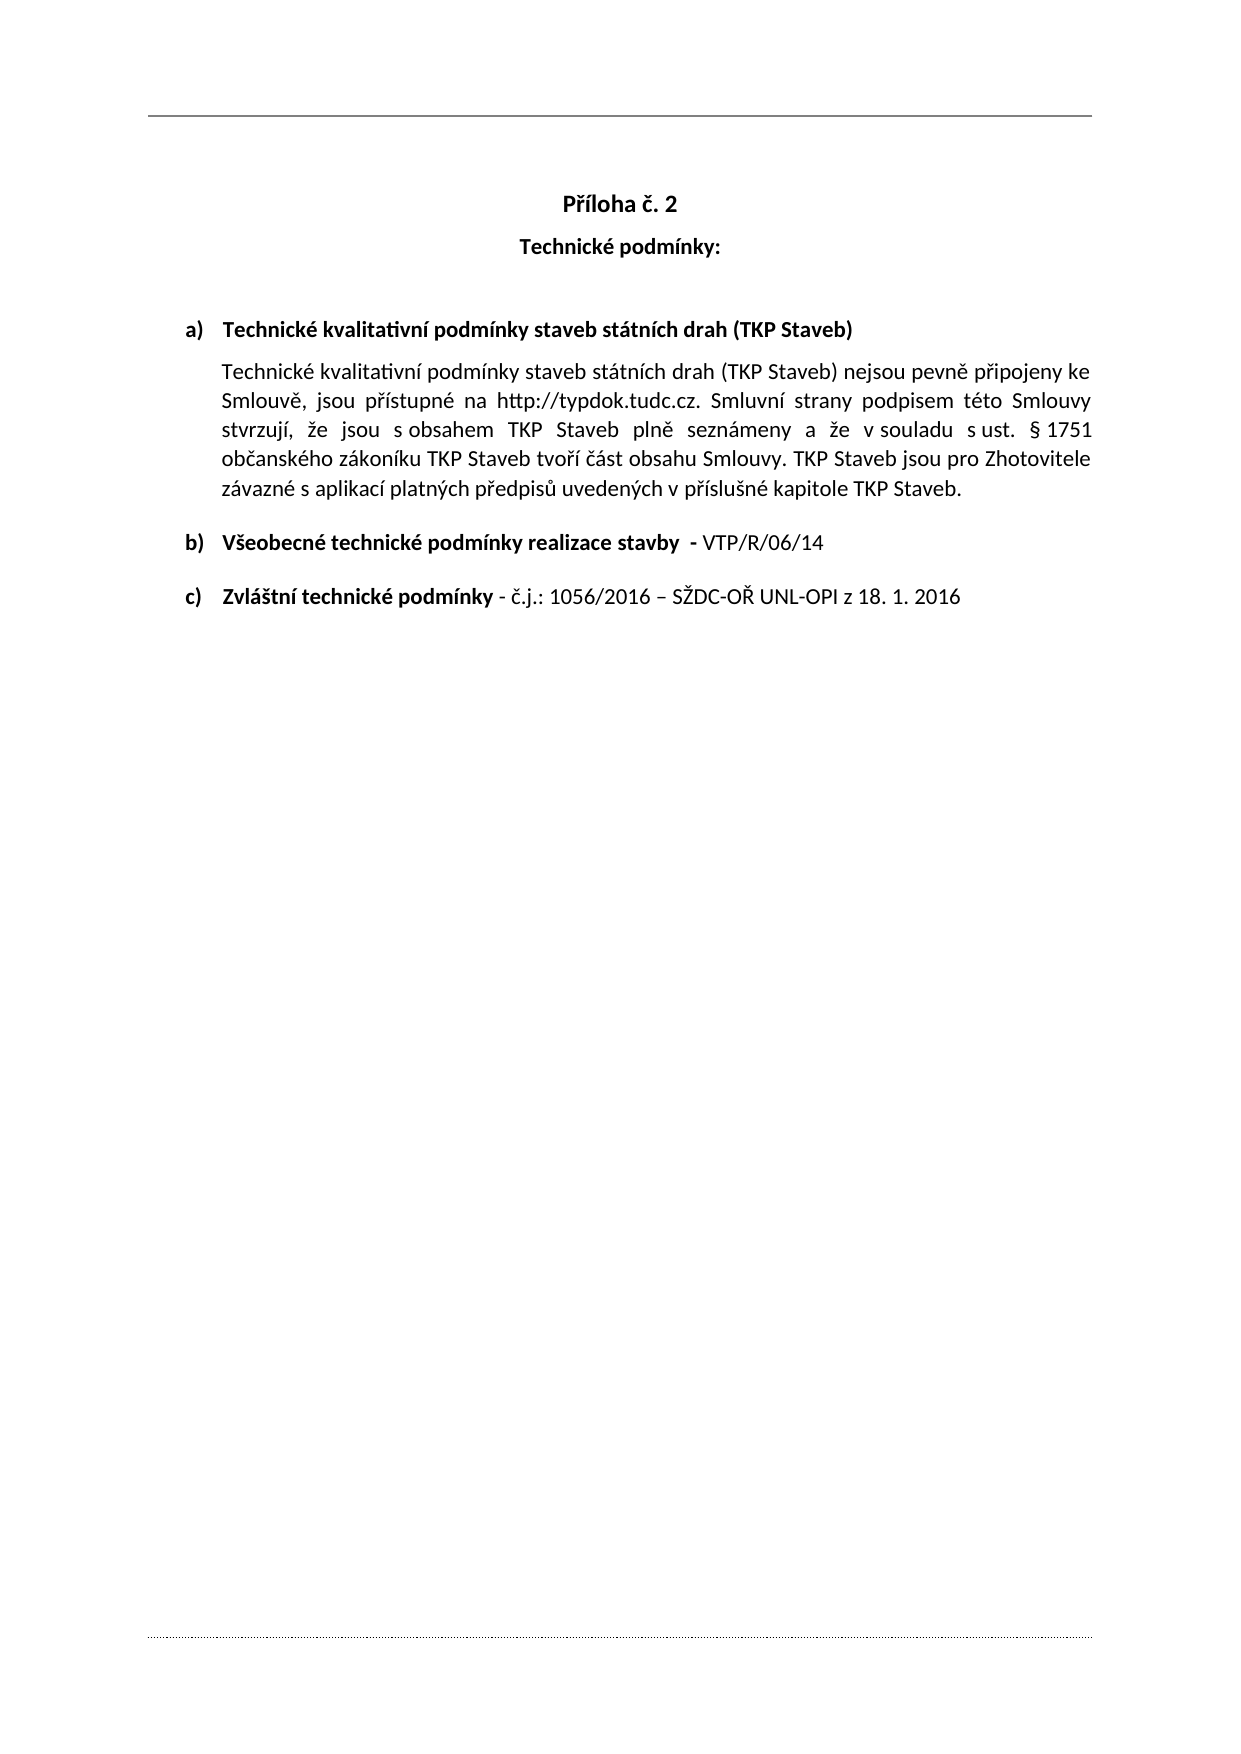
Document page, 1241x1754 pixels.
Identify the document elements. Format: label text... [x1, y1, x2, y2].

list Technické kvalitativní podmínky staveb státních drah (TKP Staveb) [185, 314, 1092, 343]
text Technické podmínky: [148, 231, 1092, 260]
text Příloha č. 2 [148, 189, 1092, 218]
list Zvláštní technické podmínky - č.j.: 1056/2016 – SŽDC-OŘ UNL-OPI z 18. 1. 2016 [185, 581, 1092, 610]
list Všeobecné technické podmínky realizace stavby - VTP/R/06/14 [185, 527, 1092, 556]
text Technické kvalitativní podmínky staveb státních drah (TKP Staveb) nejsou pevně připojeny ke Smlouvě, jsou přístupné na http://typdok.tudc.cz. Smluvní strany podpisem této Smlouvy stvrzují, že jsou s obsahem TKP Staveb plně seznámeny a že v souladu s ust. § 1751 občanského zákoníku TKP Staveb tvoří část obsahu Smlouvy. TKP Staveb jsou pro Zhotovitele závazné s aplikací platných předpisů uvedených v příslušné kapitole TKP Staveb. [221, 356, 1092, 502]
